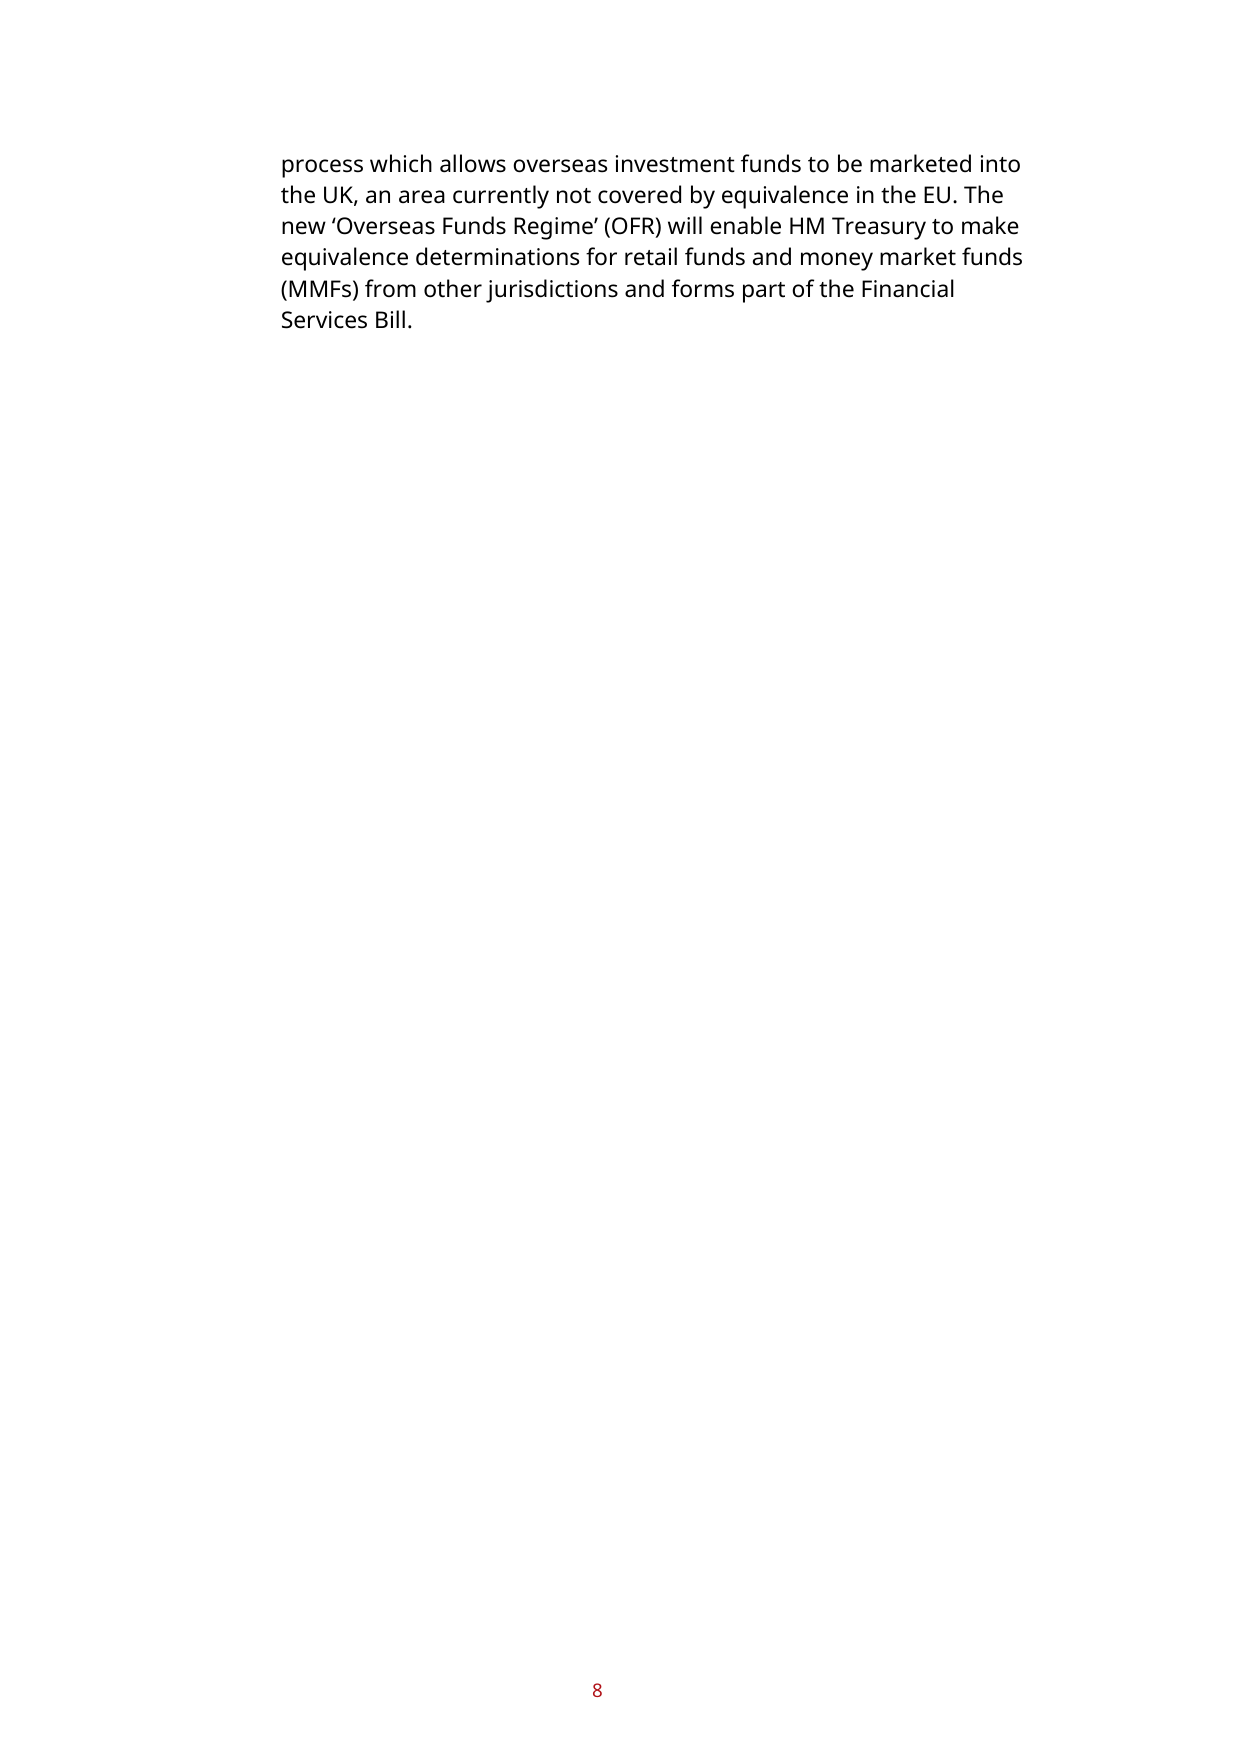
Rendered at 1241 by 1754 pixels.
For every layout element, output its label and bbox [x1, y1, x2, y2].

text [207, 148, 1033, 335]
